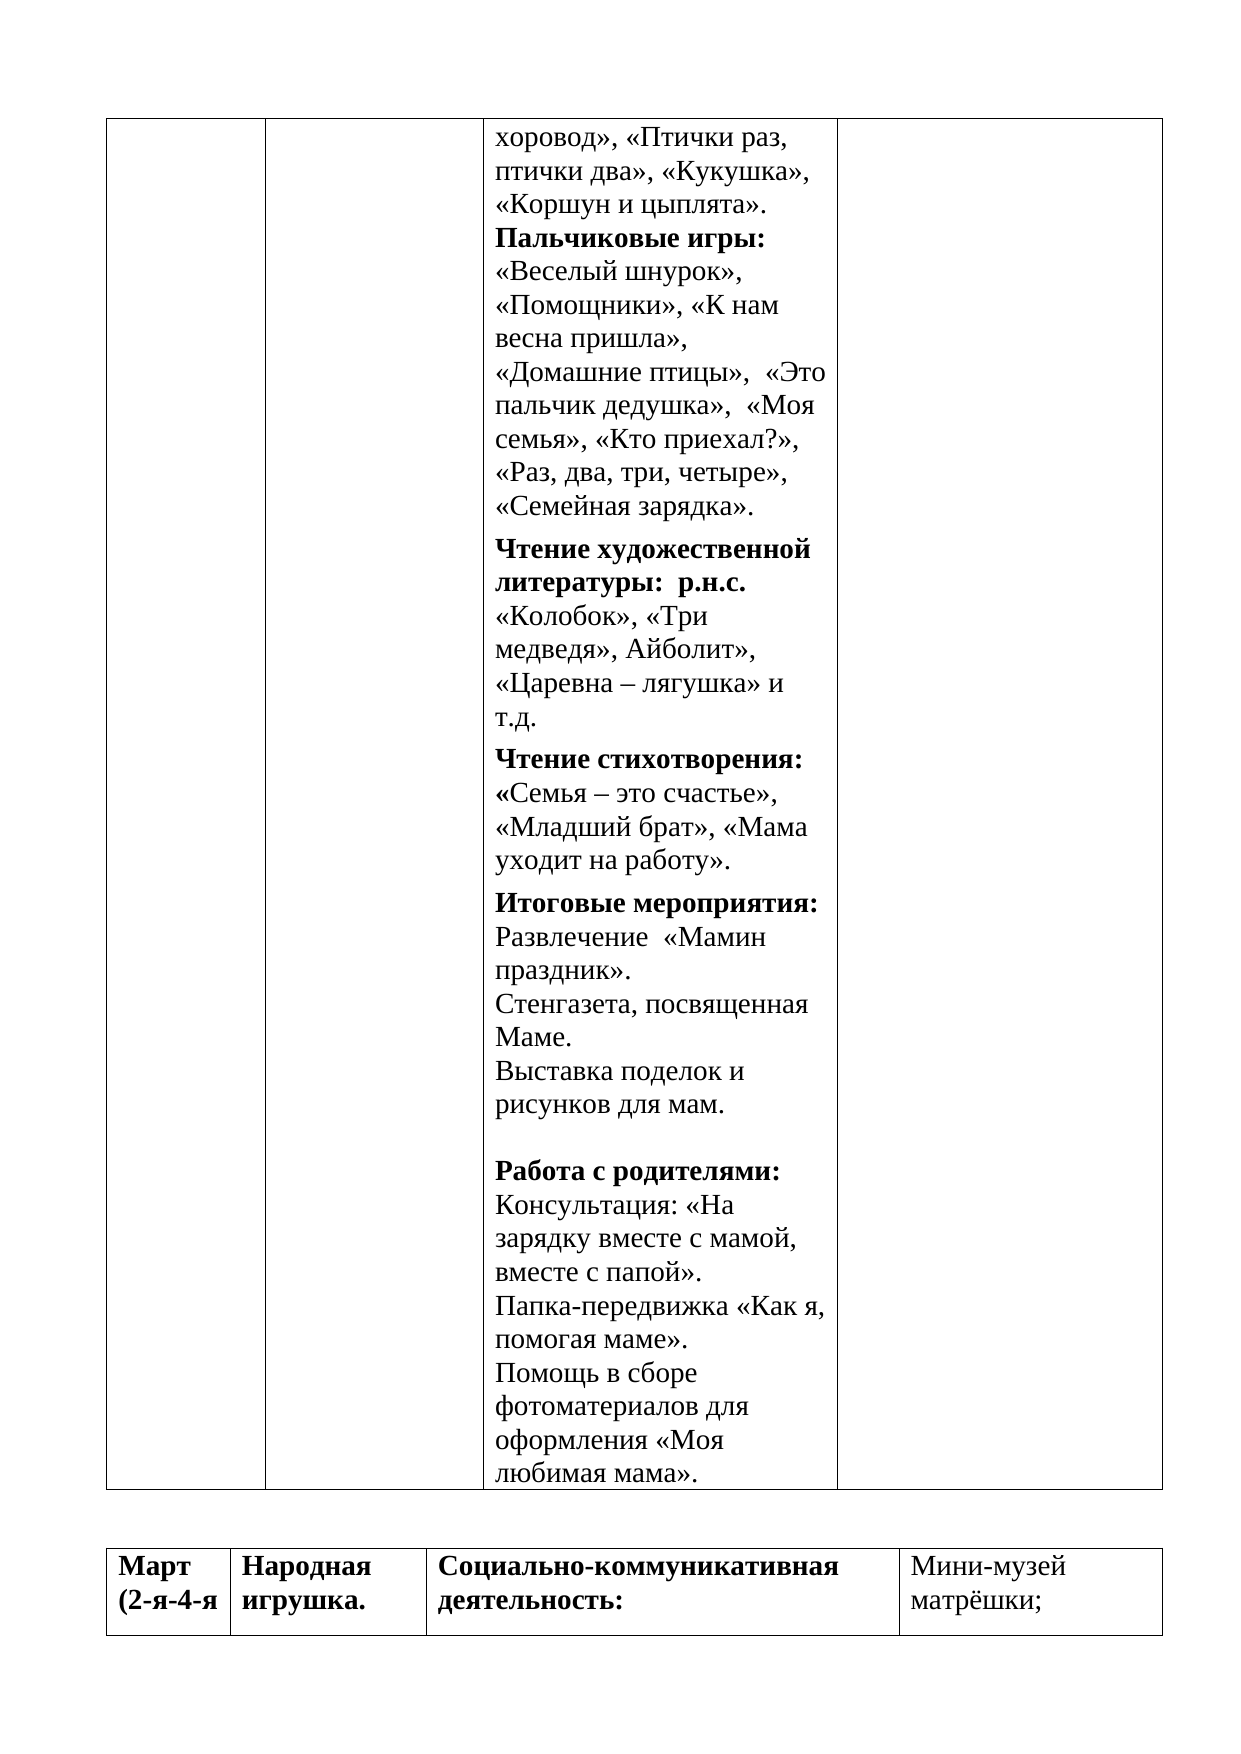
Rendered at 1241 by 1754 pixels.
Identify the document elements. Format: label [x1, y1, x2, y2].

table_header [107, 119, 265, 1489]
table_header [838, 119, 1162, 1489]
table_header [484, 119, 837, 1489]
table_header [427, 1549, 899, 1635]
table_header [107, 1549, 230, 1635]
table_header [266, 119, 483, 1489]
table_header [231, 1549, 426, 1635]
table_header [900, 1549, 1162, 1635]
